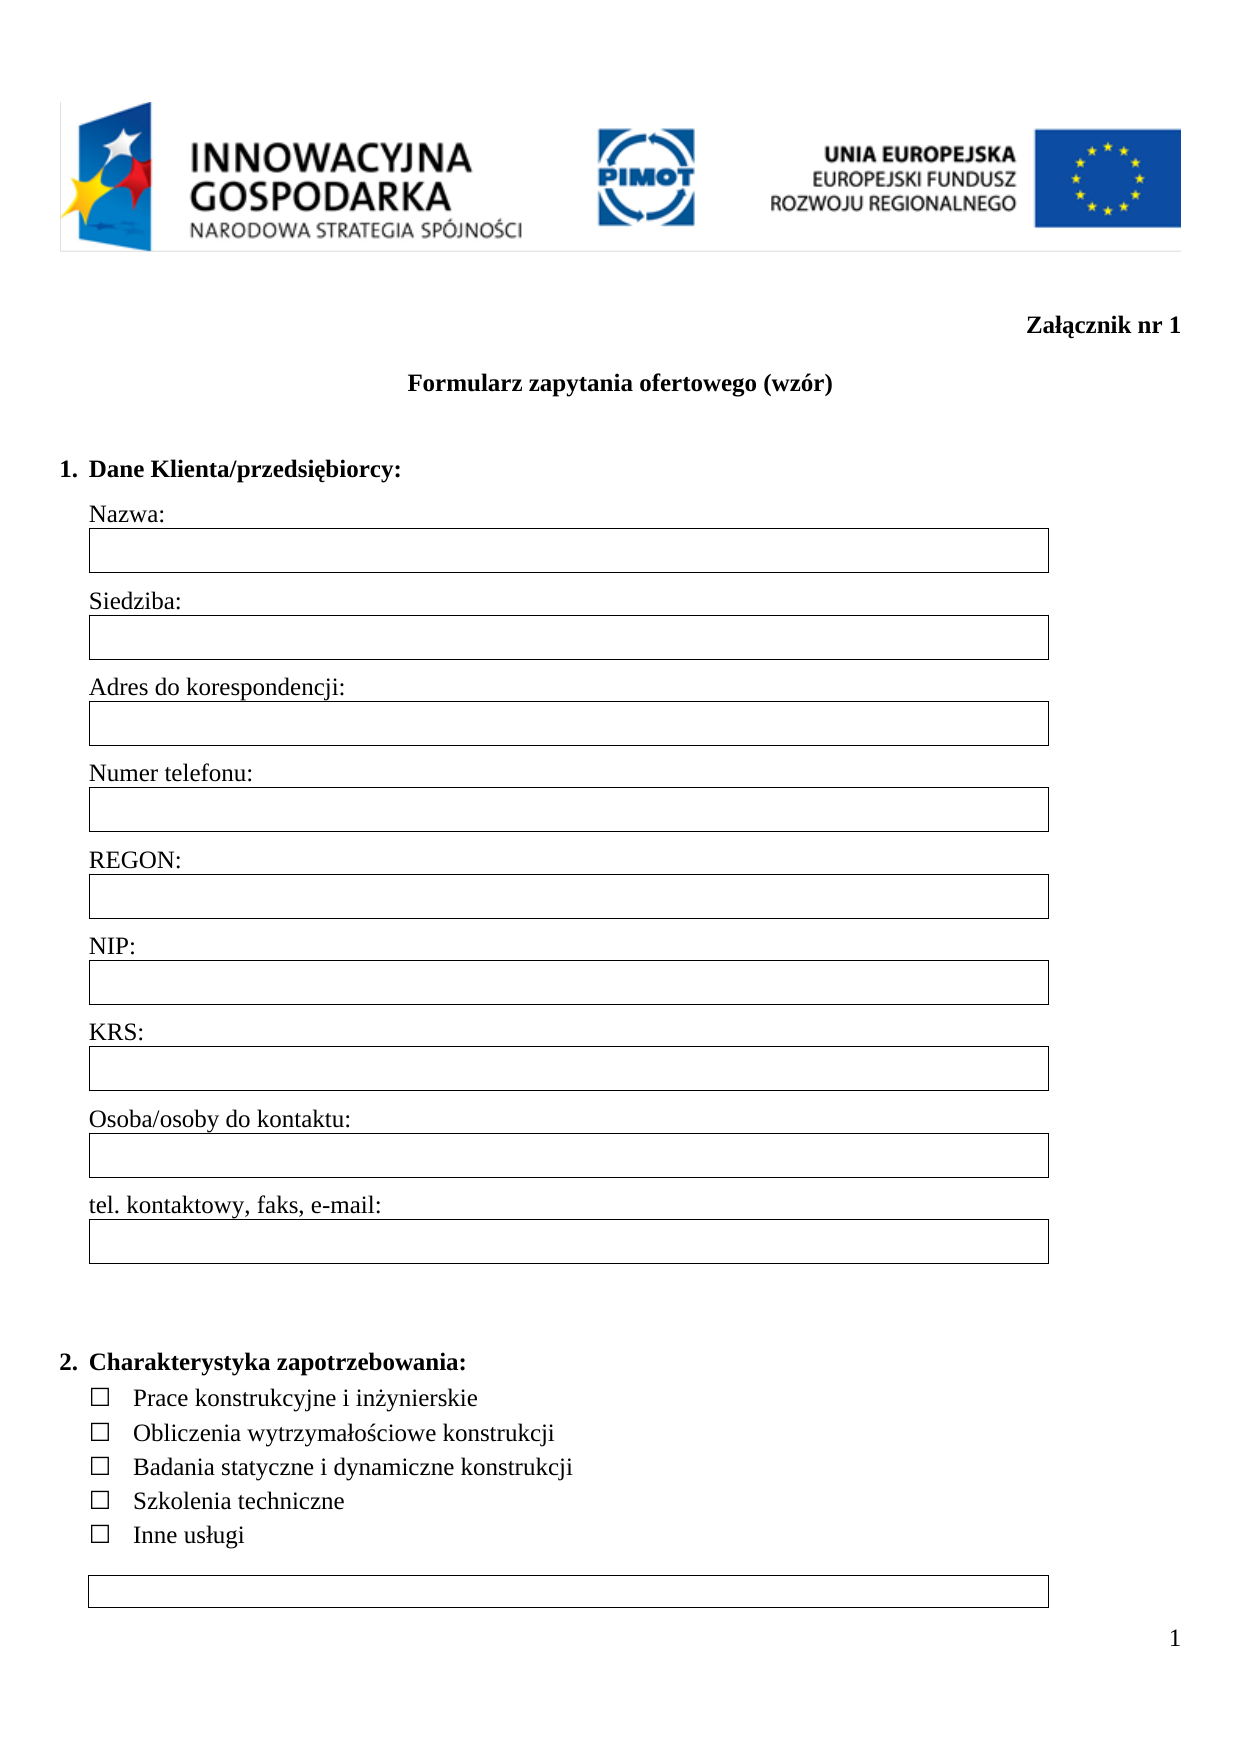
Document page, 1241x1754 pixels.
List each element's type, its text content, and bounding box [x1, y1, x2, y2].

table_header [90, 616, 1048, 658]
text Numer telefonu: [89, 758, 1181, 787]
text ☐ Prace konstrukcyjne i inżynierskie [89, 1380, 1181, 1414]
list Charakterystyka zapotrzebowania: [59, 1347, 1181, 1376]
text ☐ Badania statyczne i dynamiczne konstrukcji [89, 1448, 1181, 1482]
text Adres do korespondencji: [89, 672, 1181, 701]
table_header [90, 702, 1048, 745]
picture [59, 102, 1181, 253]
table_header [89, 1576, 1048, 1607]
text Załącznik nr 1 [59, 310, 1181, 339]
text REGON: [89, 845, 1181, 873]
list Dane Klienta/przedsiębiorcy: [59, 454, 1181, 483]
text tel. kontaktowy, faks, e-mail: [89, 1190, 1181, 1219]
text KRS: [89, 1017, 1181, 1046]
table_header [90, 961, 1048, 1004]
table_header [90, 529, 1048, 572]
table_header [90, 1220, 1048, 1263]
text ☐ Szkolenia techniczne [89, 1482, 1181, 1516]
table_header [90, 1047, 1048, 1090]
text Osoba/osoby do kontaktu: [89, 1104, 1181, 1133]
text ☐ Inne usługi [89, 1516, 1181, 1550]
table_header [90, 1134, 1048, 1177]
text ☐ Obliczenia wytrzymałościowe konstrukcji [89, 1414, 1181, 1448]
text Formularz zapytania ofertowego (wzór) [59, 368, 1181, 396]
text NIP: [89, 931, 1181, 960]
text Nazwa: [89, 499, 1181, 528]
text Siedziba: [89, 586, 1181, 614]
table_header [90, 788, 1048, 831]
table_header [90, 875, 1048, 918]
